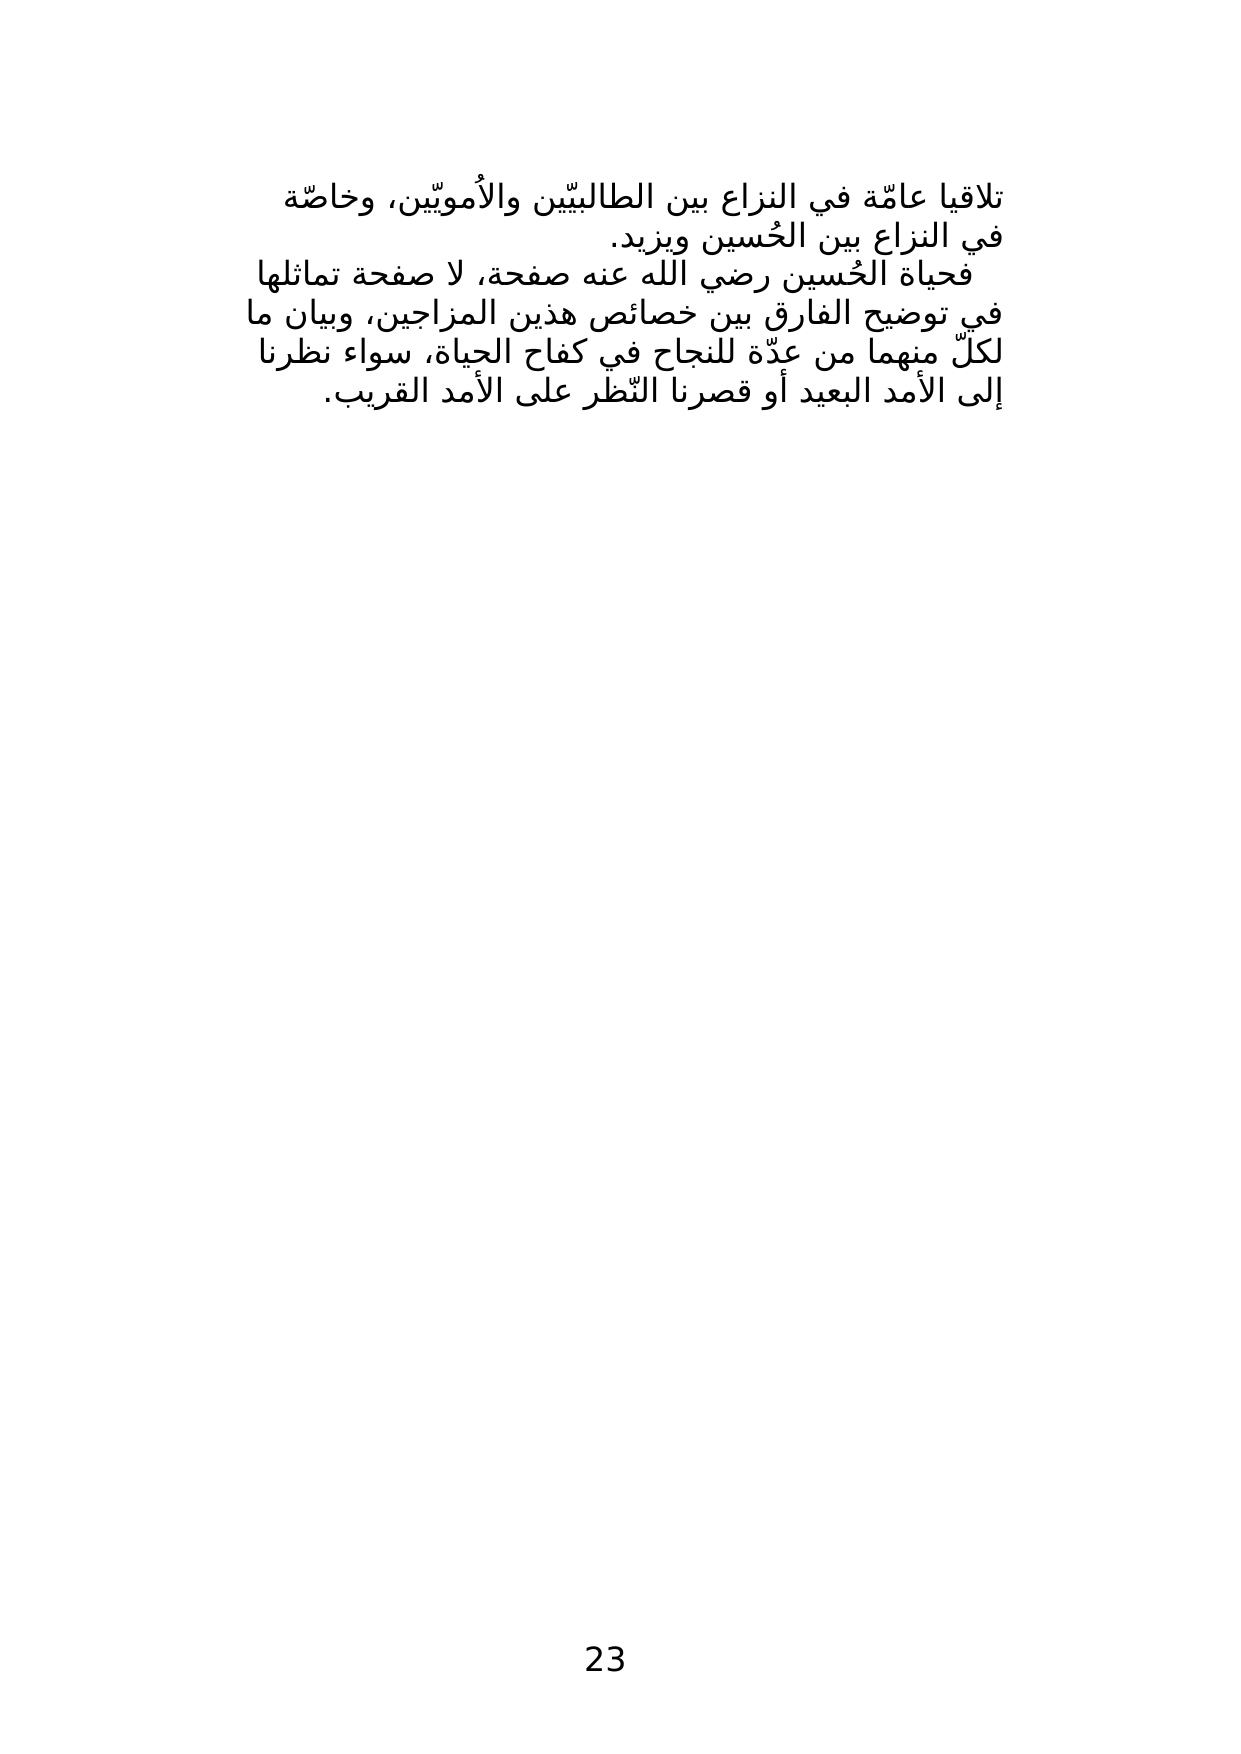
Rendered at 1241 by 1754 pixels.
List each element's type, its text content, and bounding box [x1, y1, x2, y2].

text فحياة الحُسين رضي الله عنه صفحة، لا صفحة تماثلها في توضيح الفارق بين خصائص هذين المزاجين، وبيان ما لكلّ منهما من عدّة للنجاح في كفاح الحياة، سواء نظرنا إلى الأمد البعيد أو قصرنا النّظر على الأمد القريب. [236, 255, 1004, 410]
text تلاقيا عامّة في النزاع بين الطالبيّين والاُمويّين، وخاصّة في النزاع بين الحُسين ويزيد. [236, 177, 1004, 255]
